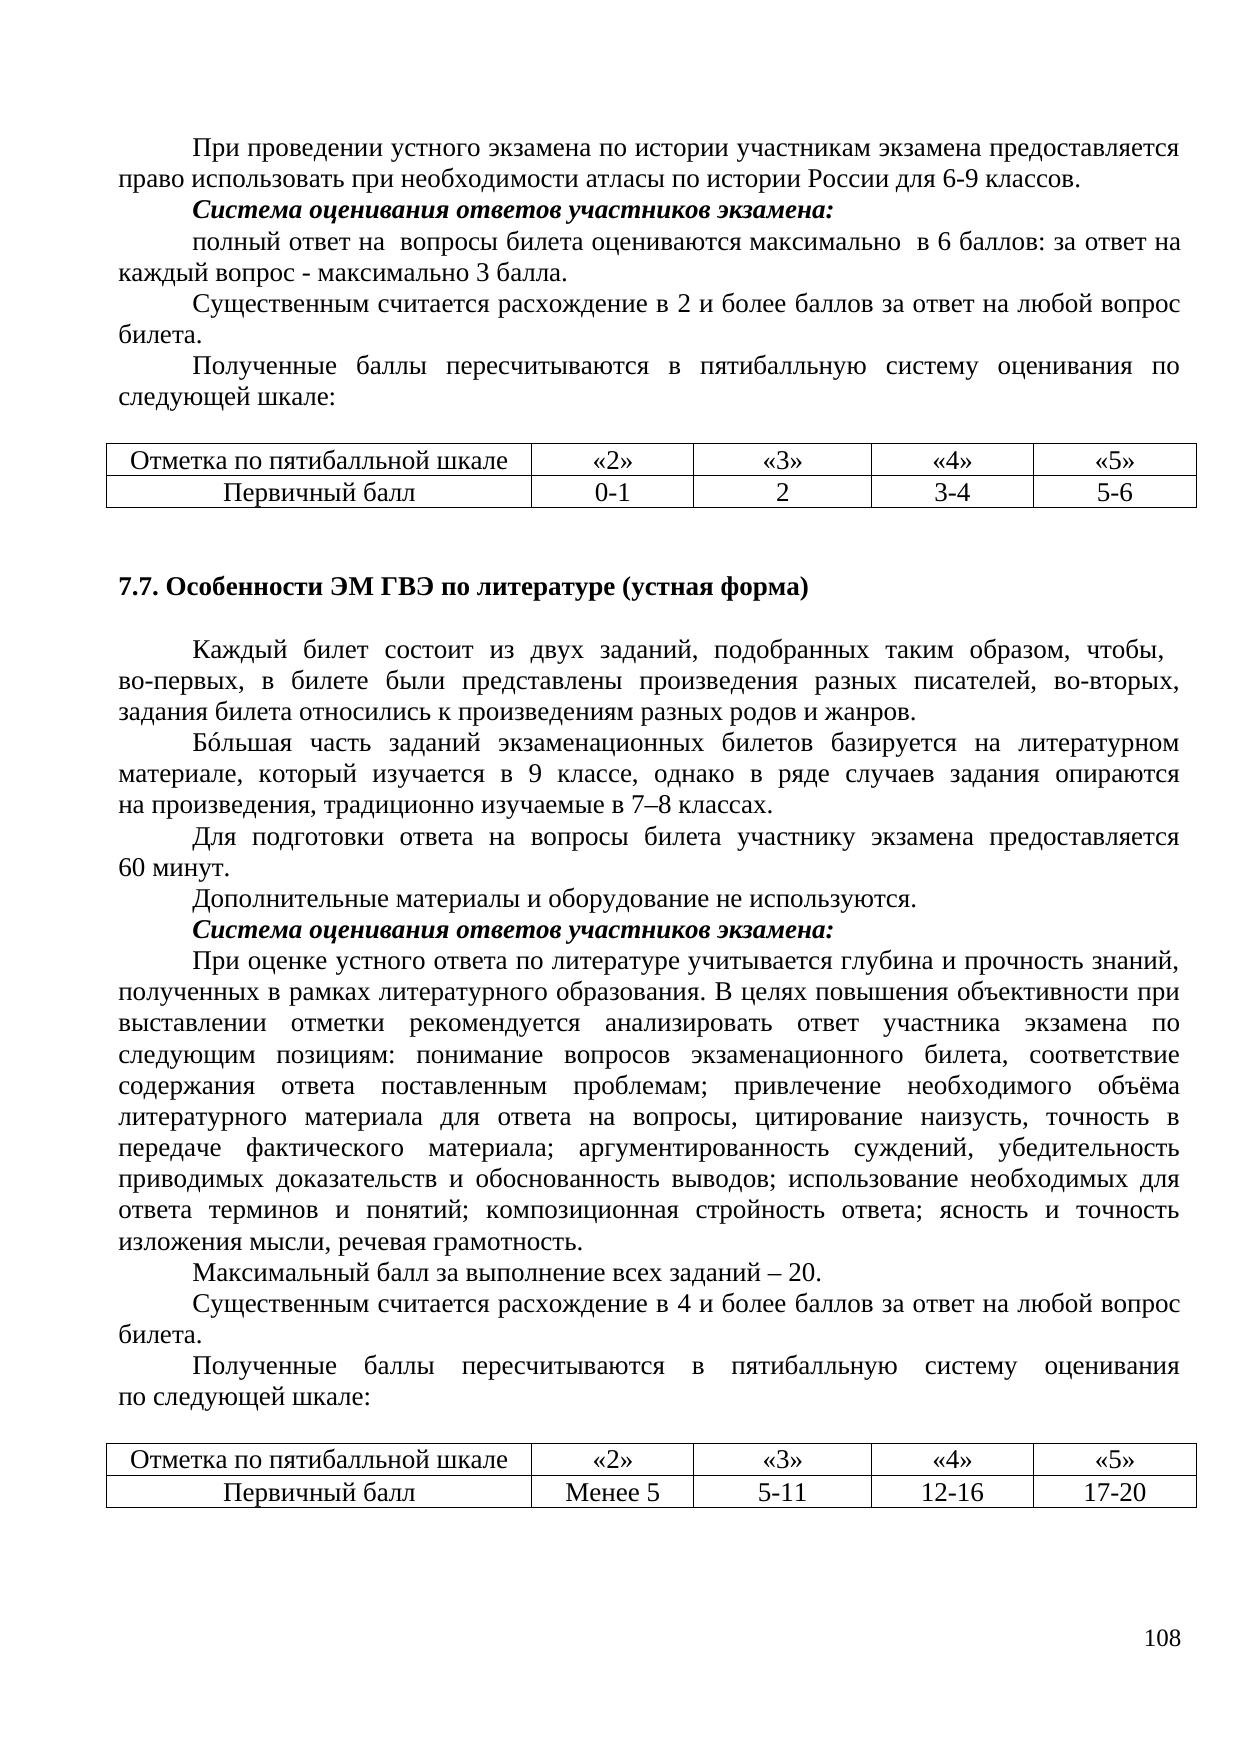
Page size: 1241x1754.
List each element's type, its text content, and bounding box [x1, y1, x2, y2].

text полный ответ на вопросы билета оцениваются максимально в 6 баллов: за ответ на каждый вопрос - максимально 3 балла. [118, 225, 1181, 287]
text Существенным считается расхождение в 4 и более баллов за ответ на любой вопрос билета. [118, 1287, 1181, 1349]
table_cell 0-1 [532, 476, 693, 507]
subtitle 7.7. Особенности ЭМ ГВЭ по литературе (устная форма) [118, 571, 1181, 602]
table_header Отметка по пятибалльной шкале [107, 1444, 531, 1475]
table_cell 5-6 [1034, 476, 1196, 507]
text Каждый билет состоит из двух заданий, подобранных таким образом, чтобы, во-первых, в билете были представлены произведения разных писателей, во-вторых, задания билета относились к произведениям разных родов и жанров. [118, 633, 1181, 726]
text Полученные баллы пересчитываются в пятибалльную систему оценивания по следующей шкале: [118, 1349, 1181, 1411]
table_cell Первичный балл [107, 1476, 531, 1507]
text Система оценивания ответов участников экзамена: [118, 913, 1181, 944]
text Система оценивания ответов участников экзамена: [118, 194, 1181, 225]
table_cell Менее 5 [532, 1476, 693, 1507]
text Существенным считается расхождение в 2 и более баллов за ответ на любой вопрос билета. [118, 287, 1181, 349]
text Полученные баллы пересчитываются в пятибалльную систему оценивания по следующей шкале: [118, 349, 1181, 412]
table_header «2» [532, 1444, 693, 1475]
table_header «5» [1034, 1444, 1196, 1475]
table_header «3» [694, 444, 871, 475]
table_cell 2 [694, 476, 871, 507]
table_cell 17-20 [1034, 1476, 1196, 1507]
table_cell 3-4 [872, 476, 1033, 507]
text При проведении устного экзамена по истории участникам экзамена предоставляется право использовать при необходимости атласы по истории России для 6-9 классов. [118, 131, 1181, 194]
table_header Отметка по пятибалльной шкале [107, 444, 531, 475]
table_header «4» [872, 1444, 1033, 1475]
text Максимальный балл за выполнение всех заданий – 20. [118, 1256, 1181, 1287]
table_cell Первичный балл [107, 476, 531, 507]
table_header «4» [872, 444, 1033, 475]
text Дополнительные материалы и оборудование не используются. [118, 882, 1181, 913]
table_header «5» [1034, 444, 1196, 475]
table_header «3» [694, 1444, 871, 1475]
text Бóльшая часть заданий экзаменационных билетов базируется на литературном материале, который изучается в 9 классе, однако в ряде случаев задания опираются на произведения, традиционно изучаемые в 7–8 классах. [118, 726, 1181, 820]
text При оценке устного ответа по литературе учитывается глубина и прочность знаний, полученных в рамках литературного образования. В целях повышения объективности при выставлении отметки рекомендуется анализировать ответ участника экзамена по следующим позициям: понимание вопросов экзаменационного билета, соответствие содержания ответа поставленным проблемам; привлечение необходимого объёма литературного материала для ответа на вопросы, цитирование наизусть, точность в передаче фактического материала; аргументированность суждений, убедительность приводимых доказательств и обоснованность выводов; использование необходимых для ответа терминов и понятий; композиционная стройность ответа; ясность и точность изложения мысли, речевая грамотность. [118, 944, 1181, 1256]
text Для подготовки ответа на вопросы билета участнику экзамена предоставляется 60 минут. [118, 820, 1181, 882]
table_cell 12-16 [872, 1476, 1033, 1507]
table_header «2» [532, 444, 693, 475]
table_cell 5-11 [694, 1476, 871, 1507]
